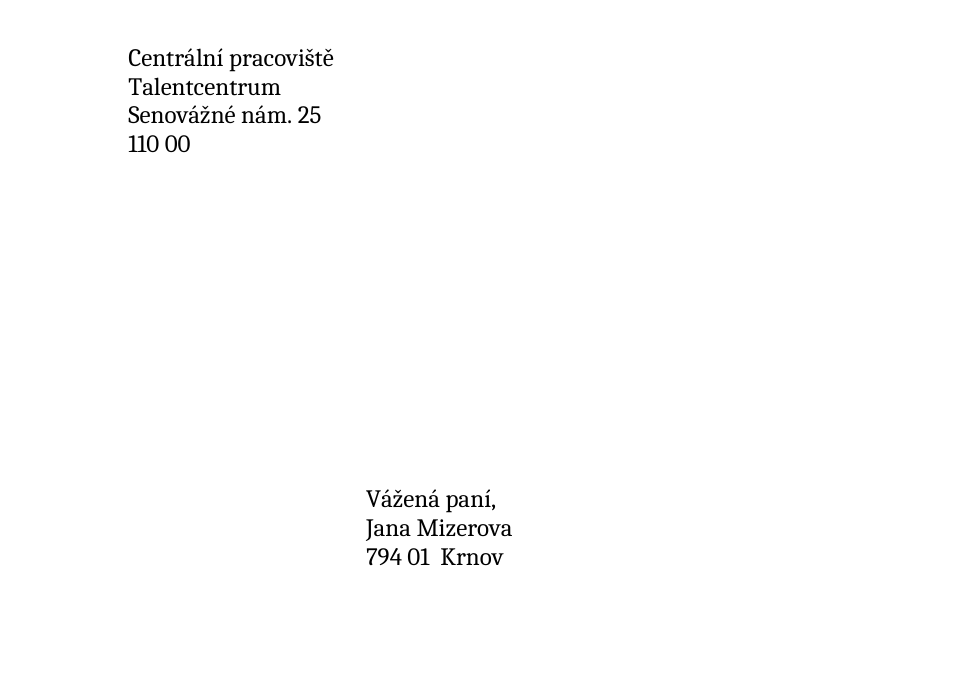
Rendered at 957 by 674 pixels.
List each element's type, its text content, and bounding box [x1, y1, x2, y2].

text Jana Mizerova [366, 514, 891, 543]
text 794 01 Krnov [366, 543, 891, 571]
text Vážená paní, [366, 485, 891, 514]
